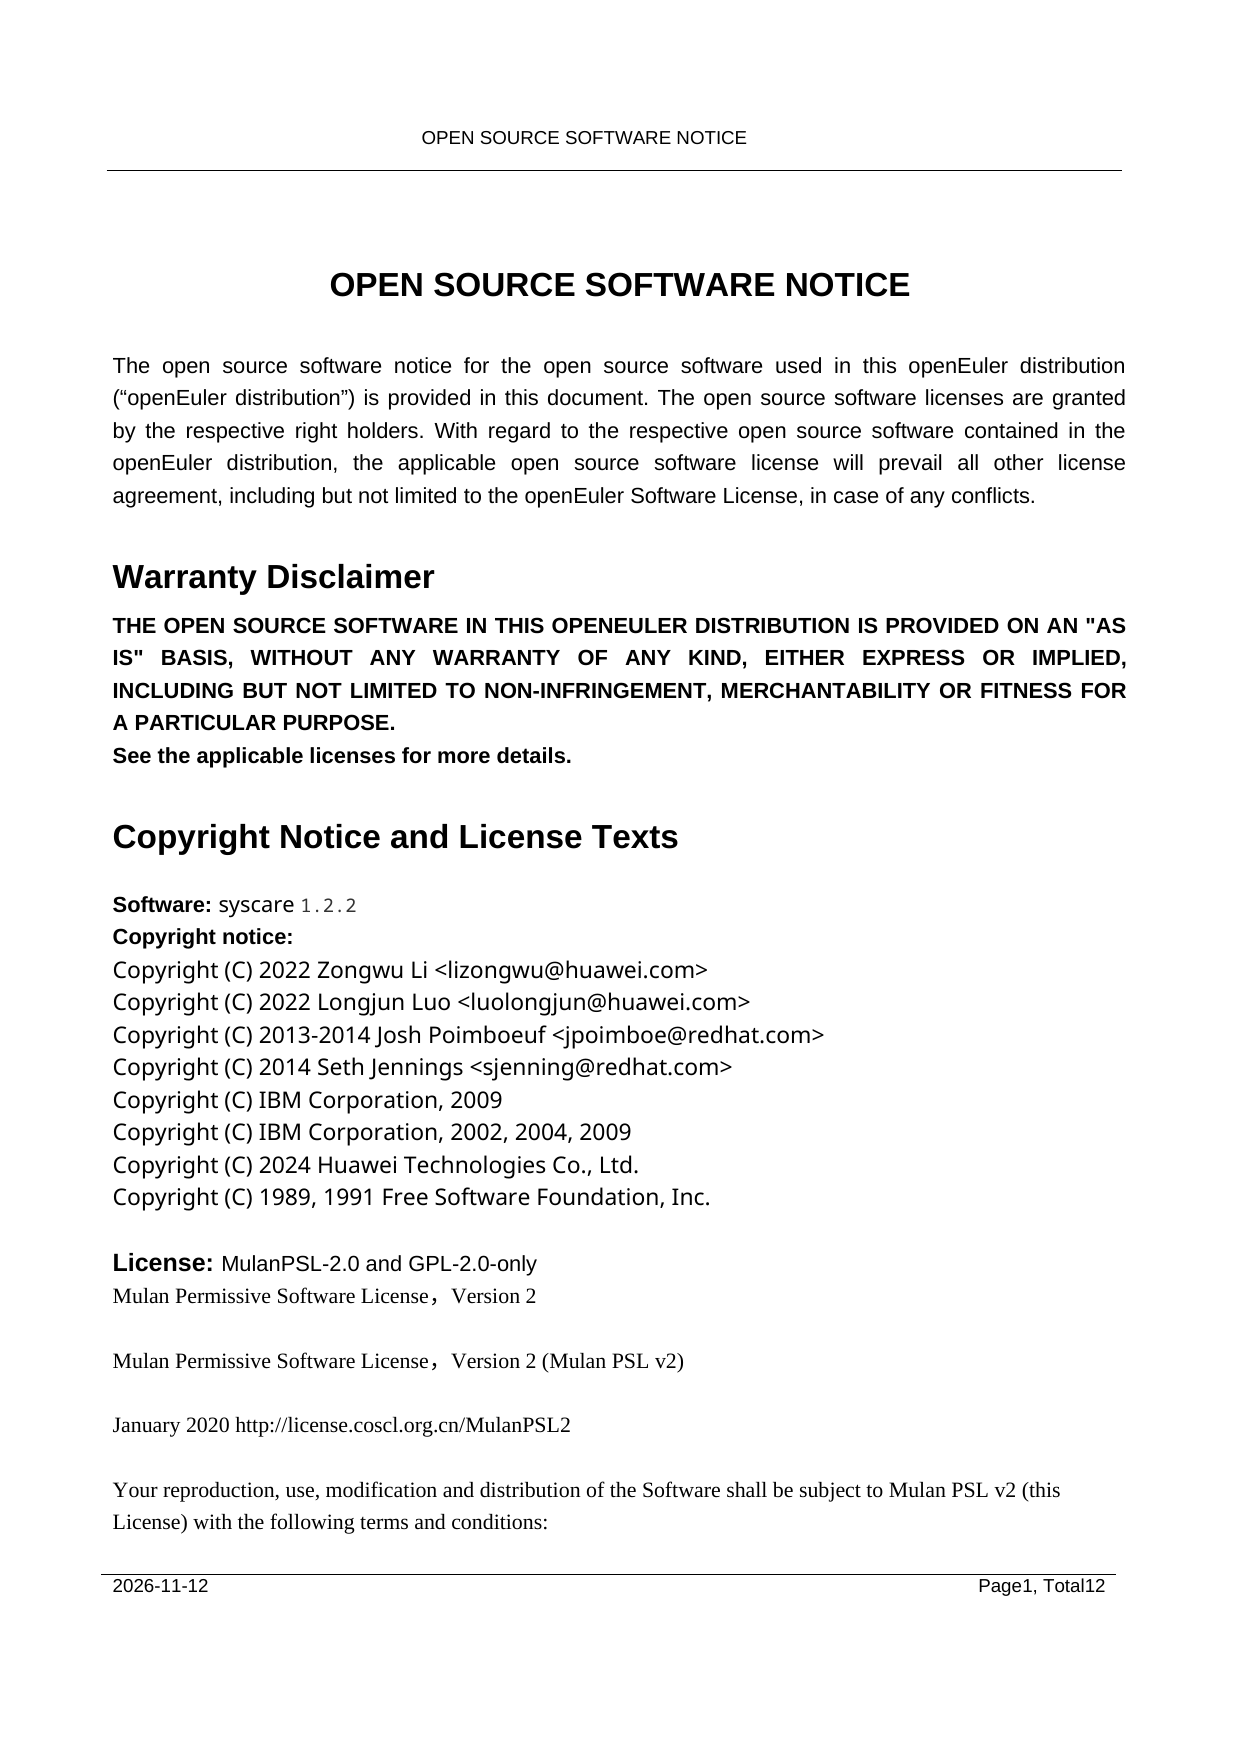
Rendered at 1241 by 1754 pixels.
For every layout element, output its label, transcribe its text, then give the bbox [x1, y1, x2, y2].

text Warranty Disclaimer [112, 544, 1128, 609]
text Your reproduction, use, modification and distribution of the Software shall be subject to Mulan PSL v2 (this License) with the following terms and conditions: [112, 1473, 1128, 1538]
text January 2020 http://license.coscl.org.cn/MulanPSL2 [112, 1408, 1128, 1441]
text The open source software notice for the open source software used in this openEuler distribution (“openEuler distribution”) is provided in this document. The open source software licenses are granted by the respective right holders. With regard to the respective open source software contained in the openEuler distribution, the applicable open source software license will prevail all other license agreement, including but not limited to the openEuler Software License, in case of any conflicts. [112, 349, 1128, 511]
text THE OPEN SOURCE SOFTWARE IN THIS OPENEULER DISTRIBUTION IS PROVIDED ON AN "AS IS" BASIS, WITHOUT ANY WARRANTY OF ANY KIND, EITHER EXPRESS OR IMPLIED, INCLUDING BUT NOT LIMITED TO NON-INFRINGEMENT, MERCHANTABILITY OR FITNESS FOR A PARTICULAR PURPOSE. See the applicable licenses for more details. [112, 609, 1128, 771]
text Copyright notice: [112, 921, 1128, 953]
text License: MulanPSL-2.0 and GPL-2.0-only [112, 1246, 1128, 1278]
text OPEN SOURCE SOFTWARE NOTICE [112, 251, 1128, 316]
text Copyright Notice and License Texts [112, 804, 1128, 869]
text Copyright (C) 2022 Zongwu Li <lizongwu@huawei.com> Copyright (C) 2022 Longjun Luo <luolongjun@huawei.com> Copyright (C) 2013-2014 Josh Poimboeuf <jpoimboe@redhat.com> Copyright (C) 2014 Seth Jennings <sjenning@redhat.com> Copyright (C) IBM Corporation, 2009 Copyright (C) IBM Corporation, 2002, 2004, 2009 Copyright (C) 2024 Huawei Technologies Co., Ltd. Copyright (C) 1989, 1991 Free Software Foundation, Inc. [112, 953, 1128, 1246]
text Mulan Permissive Software License，Version 2 [112, 1278, 1128, 1311]
text Software: syscare 1.2.2 [112, 888, 1128, 921]
text Mulan Permissive Software License，Version 2 (Mulan PSL v2) [112, 1343, 1128, 1376]
